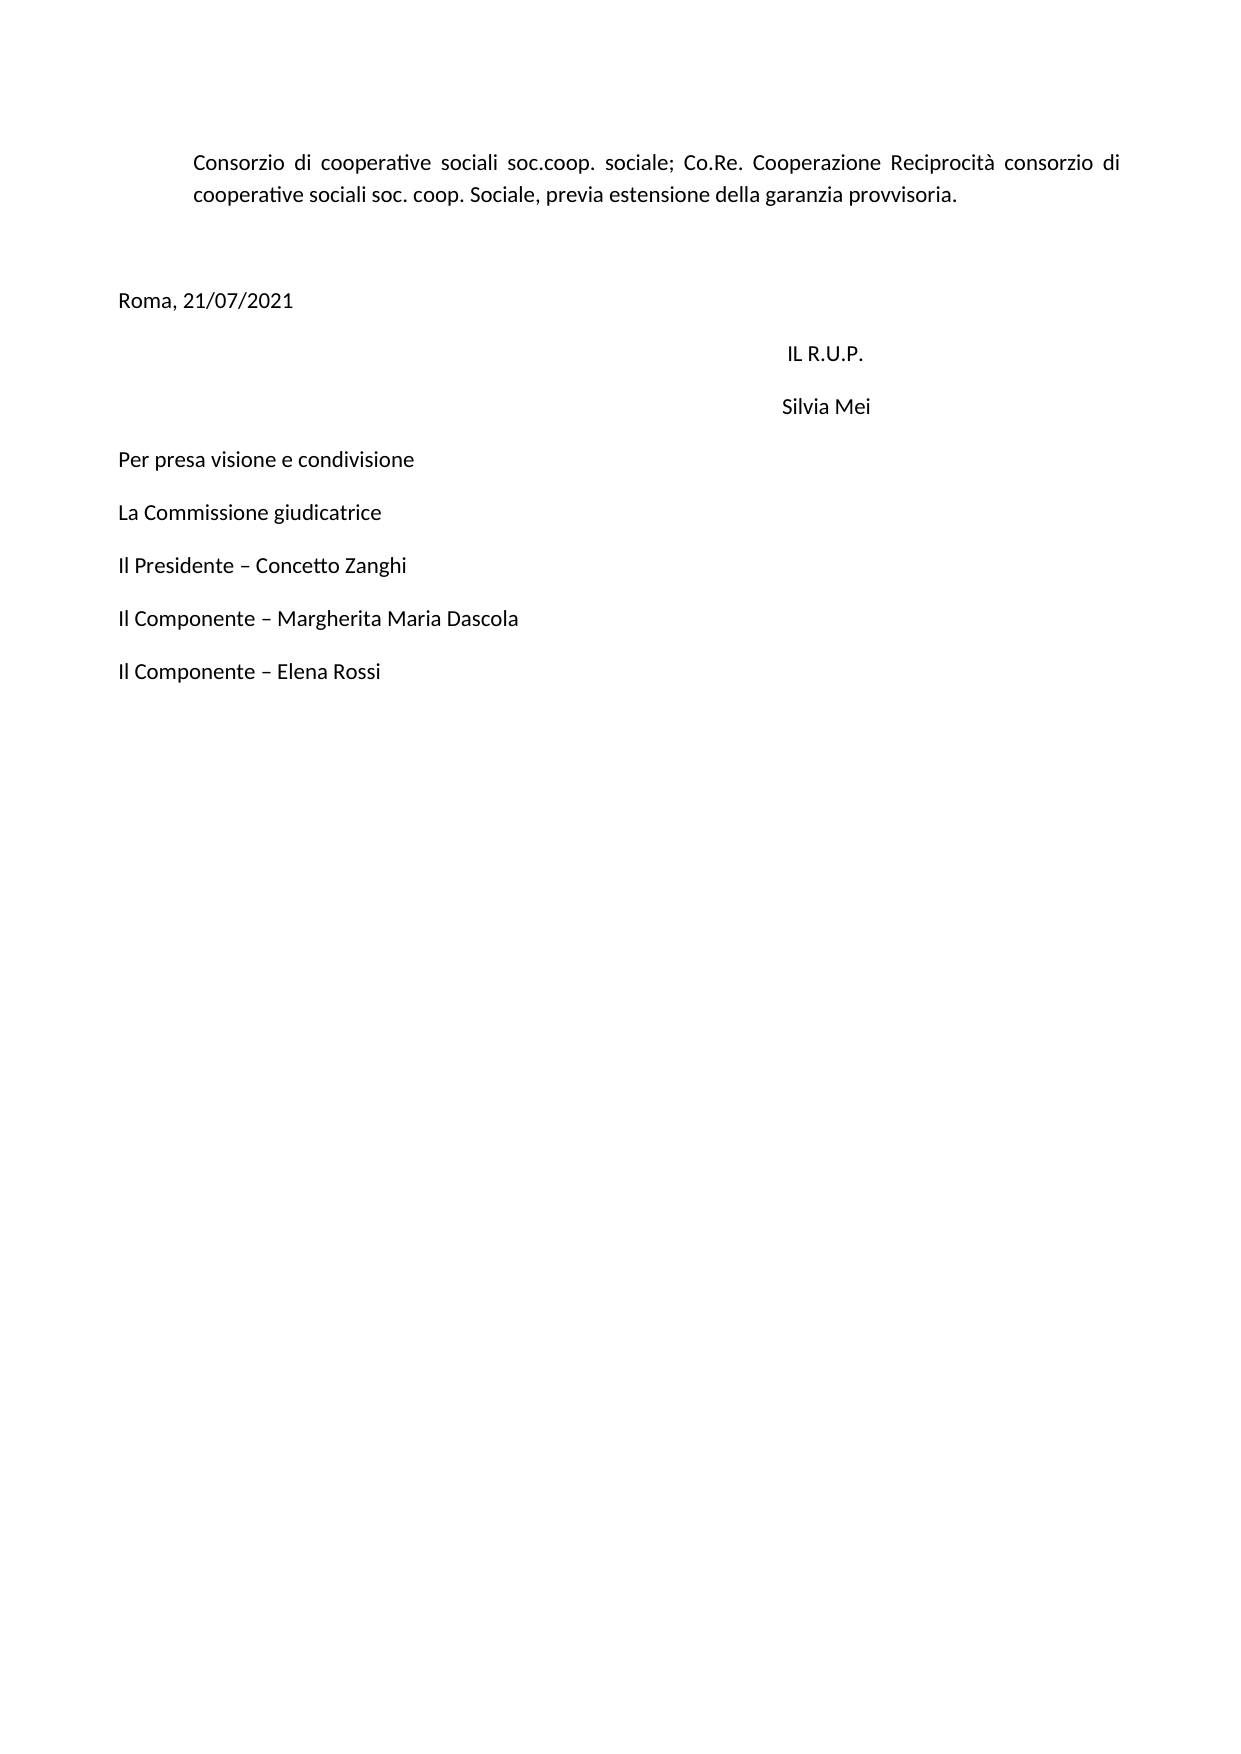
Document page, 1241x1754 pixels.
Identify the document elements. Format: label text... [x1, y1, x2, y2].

text La Commissione giudicatrice [118, 498, 1122, 526]
text Il Componente – Margherita Maria Dascola [118, 604, 1122, 632]
text Il Presidente – Concetto Zanghi [118, 551, 1122, 579]
text Il Componente – Elena Rossi [118, 657, 1122, 685]
text Per presa visione e condivisione [118, 445, 1122, 473]
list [156, 148, 1122, 208]
text IL R.U.P. [708, 339, 1122, 367]
text Silvia Mei [708, 392, 1122, 420]
text Roma, 21/07/2021 [118, 286, 1122, 314]
